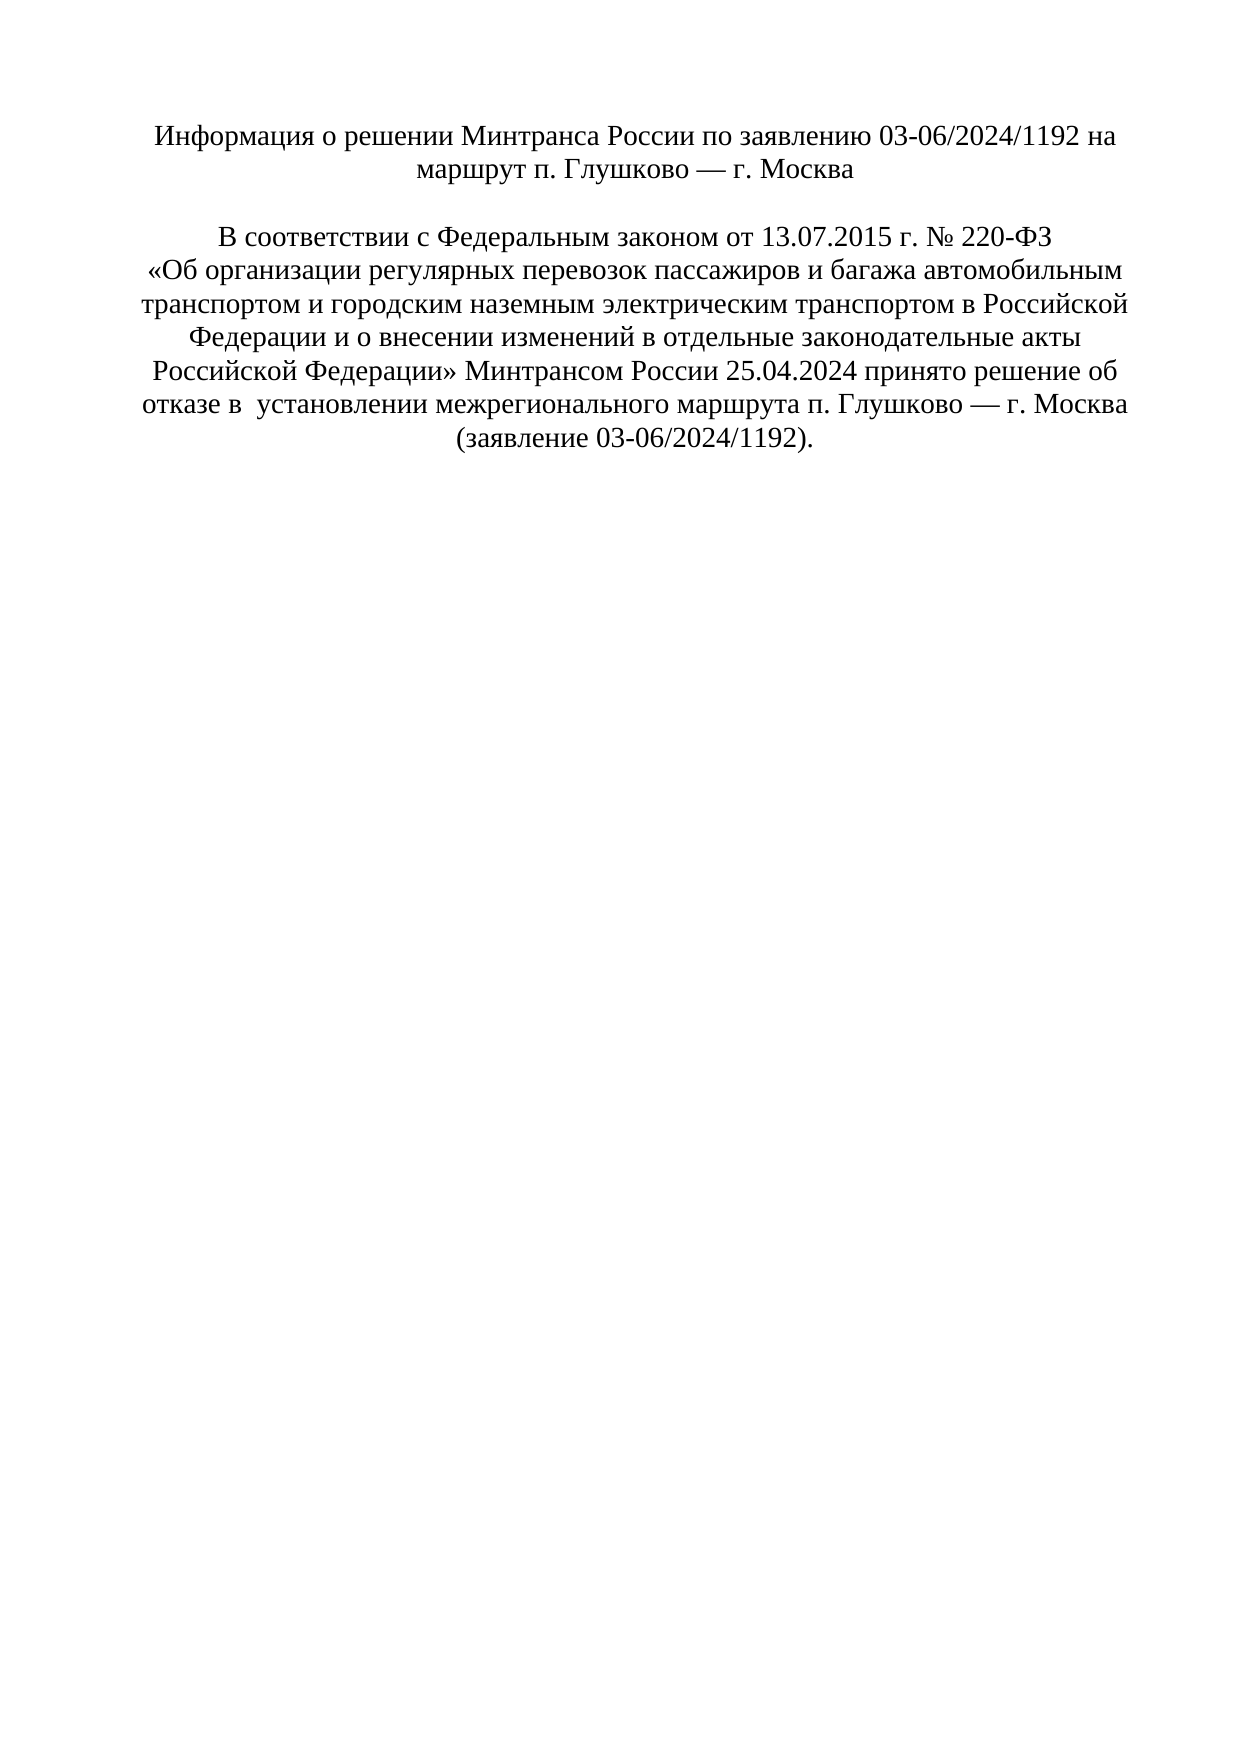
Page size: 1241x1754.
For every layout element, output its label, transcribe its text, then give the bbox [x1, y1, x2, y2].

text В соответствии с Федеральным законом от 13.07.2015 г. № 220-ФЗ «Об организации регулярных перевозок пассажиров и багажа автомобильным транспортом и городским наземным электрическим транспортом в Российской Федерации и о внесении изменений в отдельные законодательные акты Российской Федерации» Минтрансом России 25.04.2024 принято решение об отказе в установлении межрегионального маршрута п. Глушково — г. Москва (заявление 03-06/2024/1192). [118, 219, 1152, 453]
text Информация о решении Минтранса России по заявлению 03-06/2024/1192 на маршрут п. Глушково — г. Москва [118, 118, 1152, 185]
